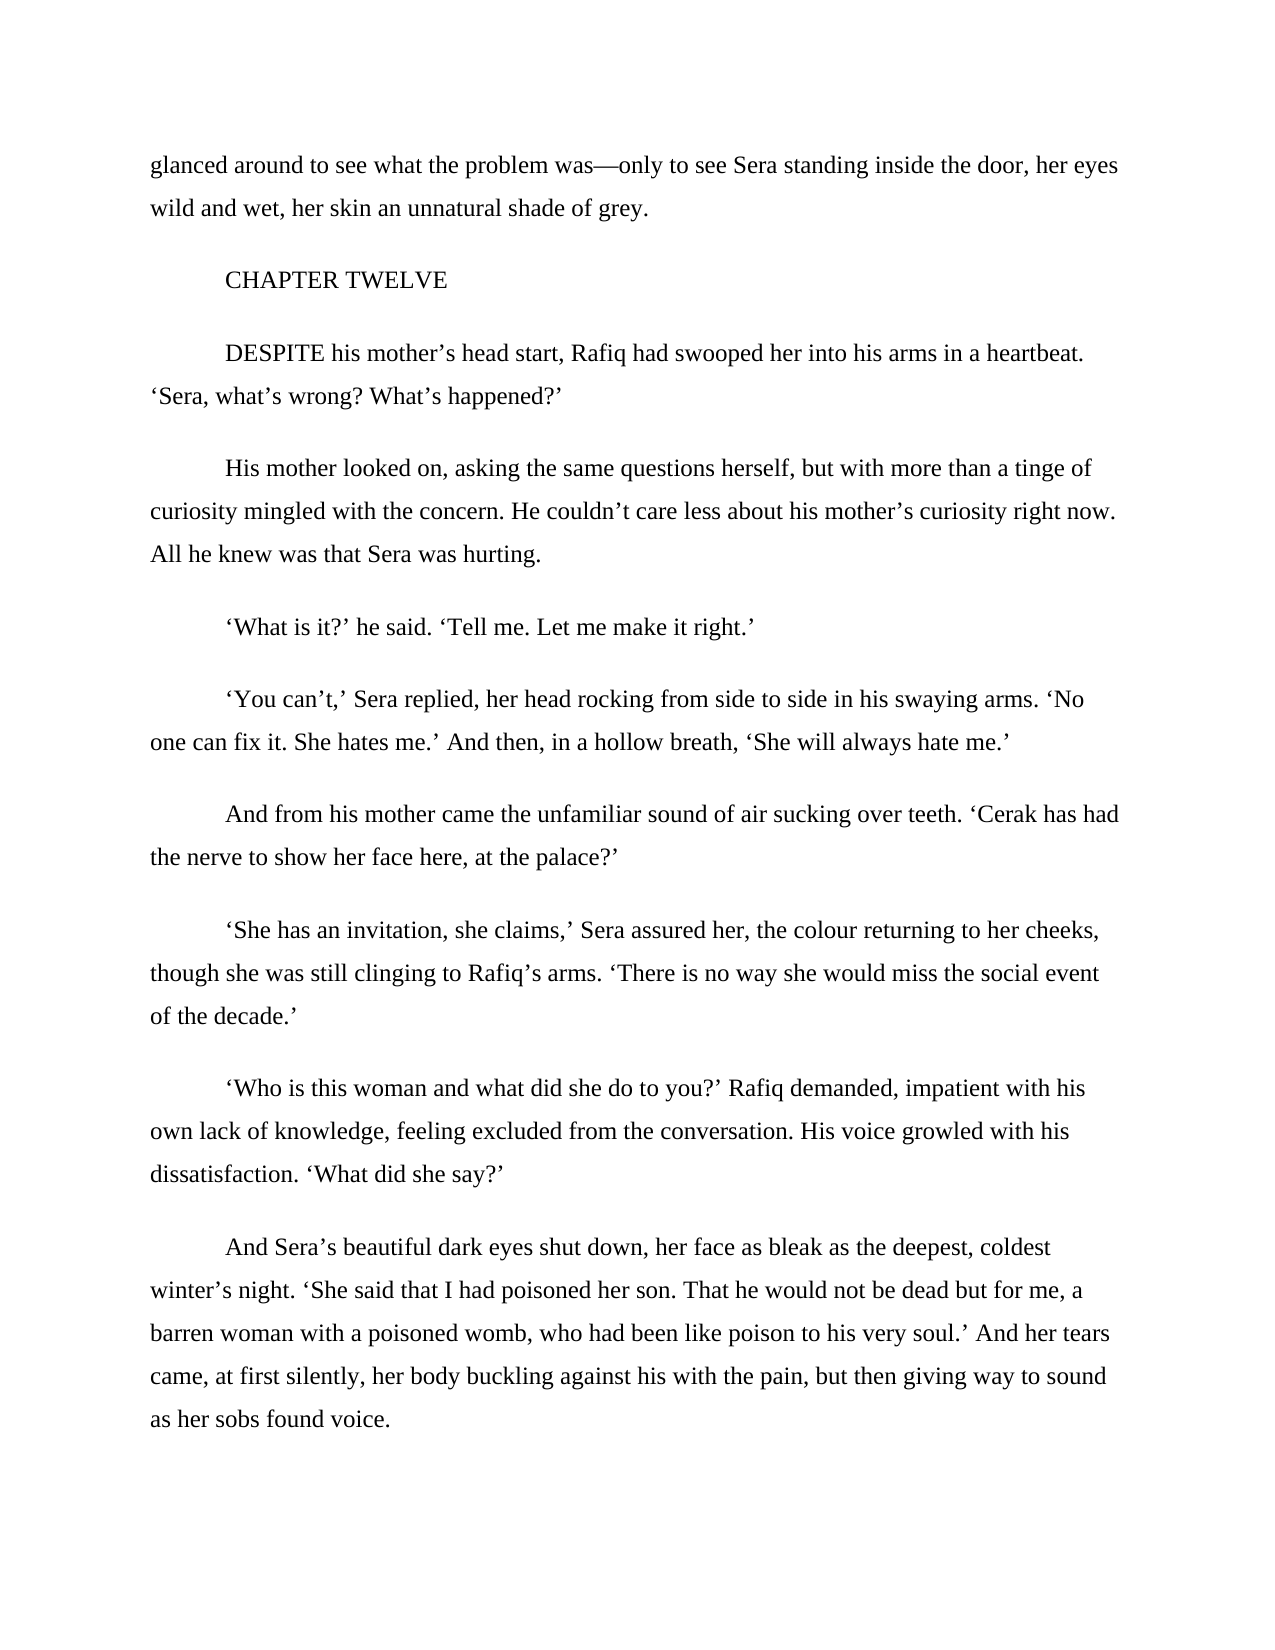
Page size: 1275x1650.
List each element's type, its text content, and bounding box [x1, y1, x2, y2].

text DESPITE his mother’s head start, Rafiq had swooped her into his arms in a heartbeat. ‘Sera, what’s wrong? What’s happened?’ [150, 338, 1125, 409]
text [150, 150, 1125, 222]
text And Sera’s beautiful dark eyes shut down, her face as bleak as the deepest, coldest winter’s night. ‘She said that I had poisoned her son. That he would not be dead but for me, a barren woman with a poisoned womb, who had been like poison to his very soul.’ And her tears came, at first silently, her body buckling against his with the pain, but then giving way to sound as her sobs found voice. [150, 1232, 1125, 1433]
text ‘What is it?’ he said. ‘Tell me. Let me make it right.’ [150, 612, 1125, 640]
text His mother looked on, asking the same questions herself, but with more than a tinge of curiosity mingled with the concern. He couldn’t care less about his mother’s curiosity right now. All he knew was that Sera was hurting. [150, 453, 1125, 568]
text ‘You can’t,’ Sera replied, her head rocking from side to side in his swaying arms. ‘No one can fix it. She hates me.’ And then, in a hollow breath, ‘She will always hate me.’ [150, 684, 1125, 756]
text ‘Who is this woman and what did she do to you?’ Rafiq demanded, impatient with his own lack of knowledge, feeling excluded from the conversation. His voice growled with his dissatisfaction. ‘What did she say?’ [150, 1073, 1125, 1188]
text ‘She has an invitation, she claims,’ Sera assured her, the colour returning to her cheeks, though she was still clinging to Rafiq’s arms. ‘There is no way she would miss the social event of the decade.’ [150, 915, 1125, 1030]
text And from his mother came the unfamiliar sound of air sucking over teeth. ‘Cerak has had the nerve to show her face here, at the palace?’ [150, 799, 1125, 871]
text CHAPTER TWELVE [150, 265, 1125, 294]
